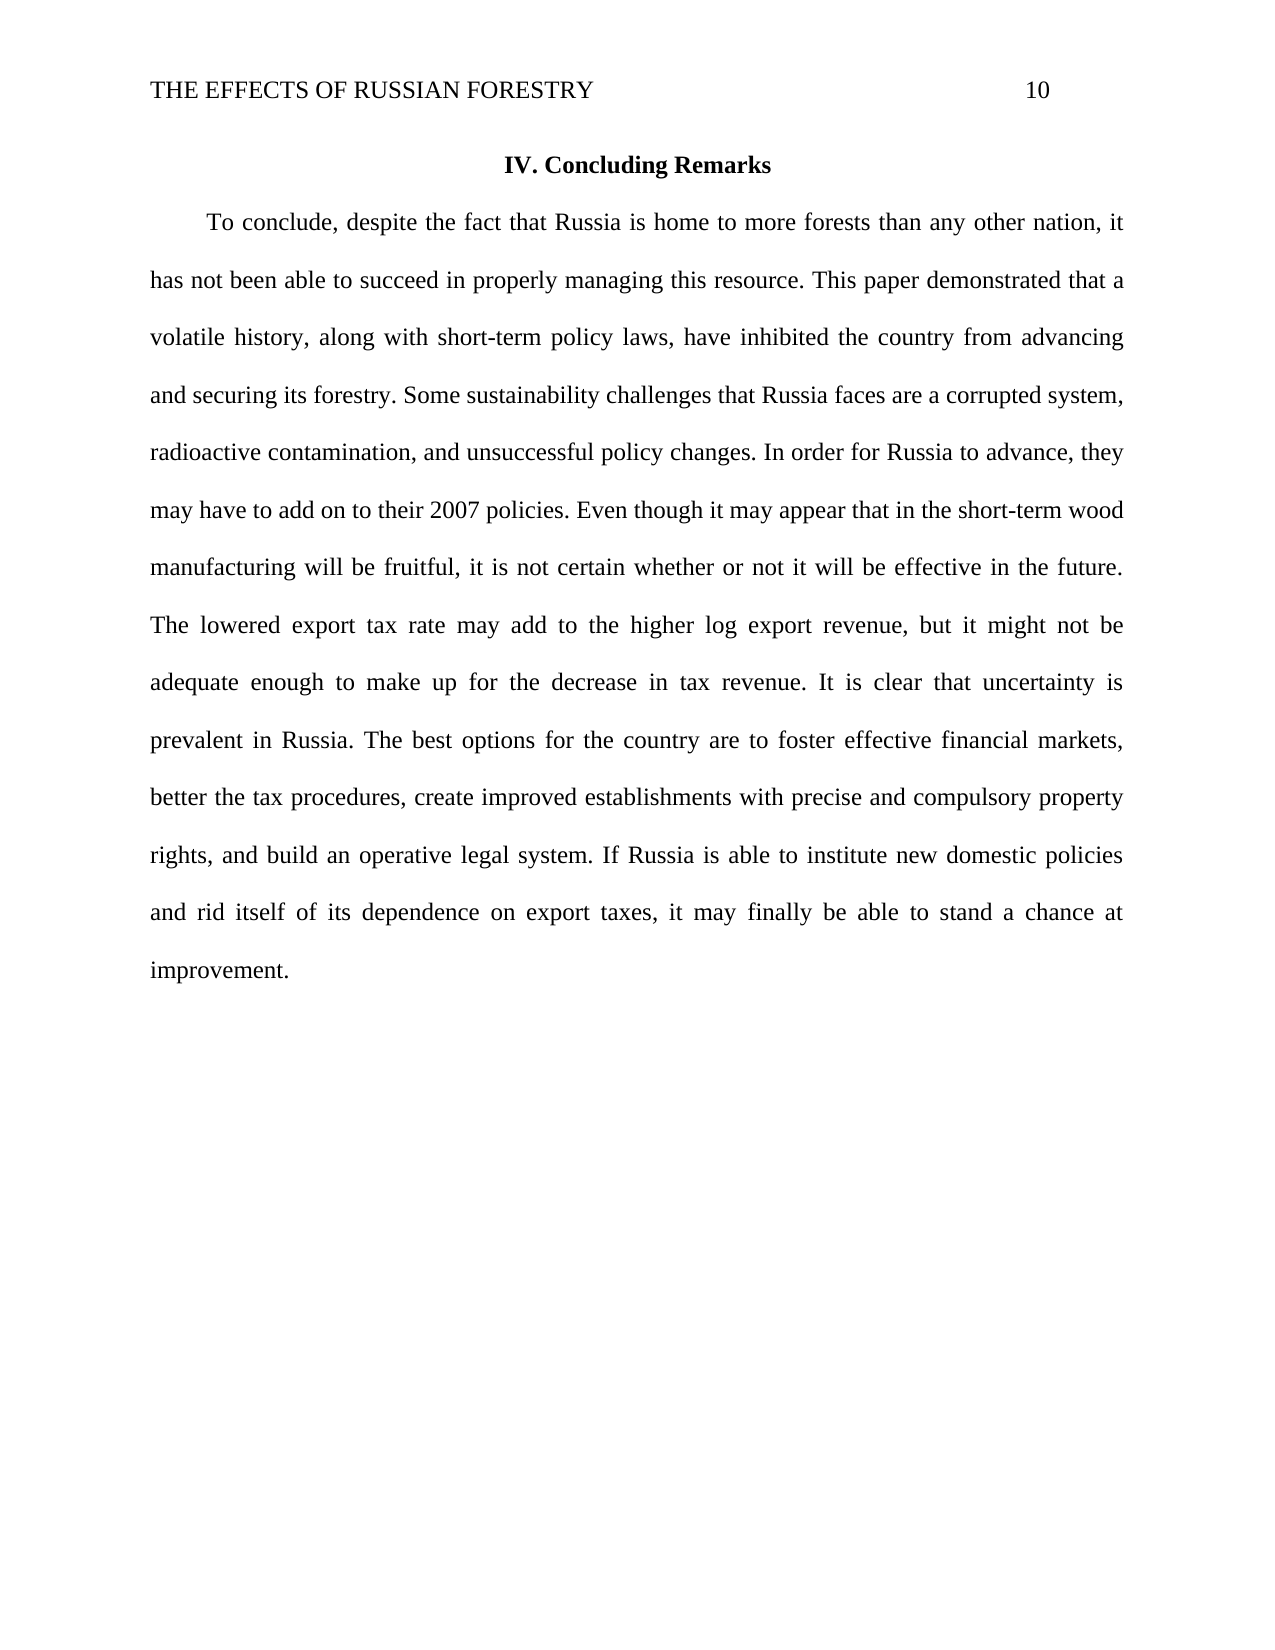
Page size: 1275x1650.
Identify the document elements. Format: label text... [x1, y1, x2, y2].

text To conclude, despite the fact that Russia is home to more forests than any other nation, it has not been able to succeed in properly managing this resource. This paper demonstrated that a volatile history, along with short-term policy laws, have inhibited the country from advancing and securing its forestry. Some sustainability challenges that Russia faces are a corrupted system, radioactive contamination, and unsuccessful policy changes. In order for Russia to advance, they may have to add on to their 2007 policies. Even though it may appear that in the short-term wood manufacturing will be fruitful, it is not certain whether or not it will be effective in the future. The lowered export tax rate may add to the higher log export revenue, but it might not be adequate enough to make up for the decrease in tax revenue. It is clear that uncertainty is prevalent in Russia. The best options for the country are to foster effective financial markets, better the tax procedures, create improved establishments with precise and compulsory property rights, and build an operative legal system. If Russia is able to institute new domestic policies and rid itself of its dependence on export taxes, it may finally be able to stand a chance at improvement. [150, 207, 1125, 984]
text IV. Concluding Remarks [150, 150, 1125, 179]
